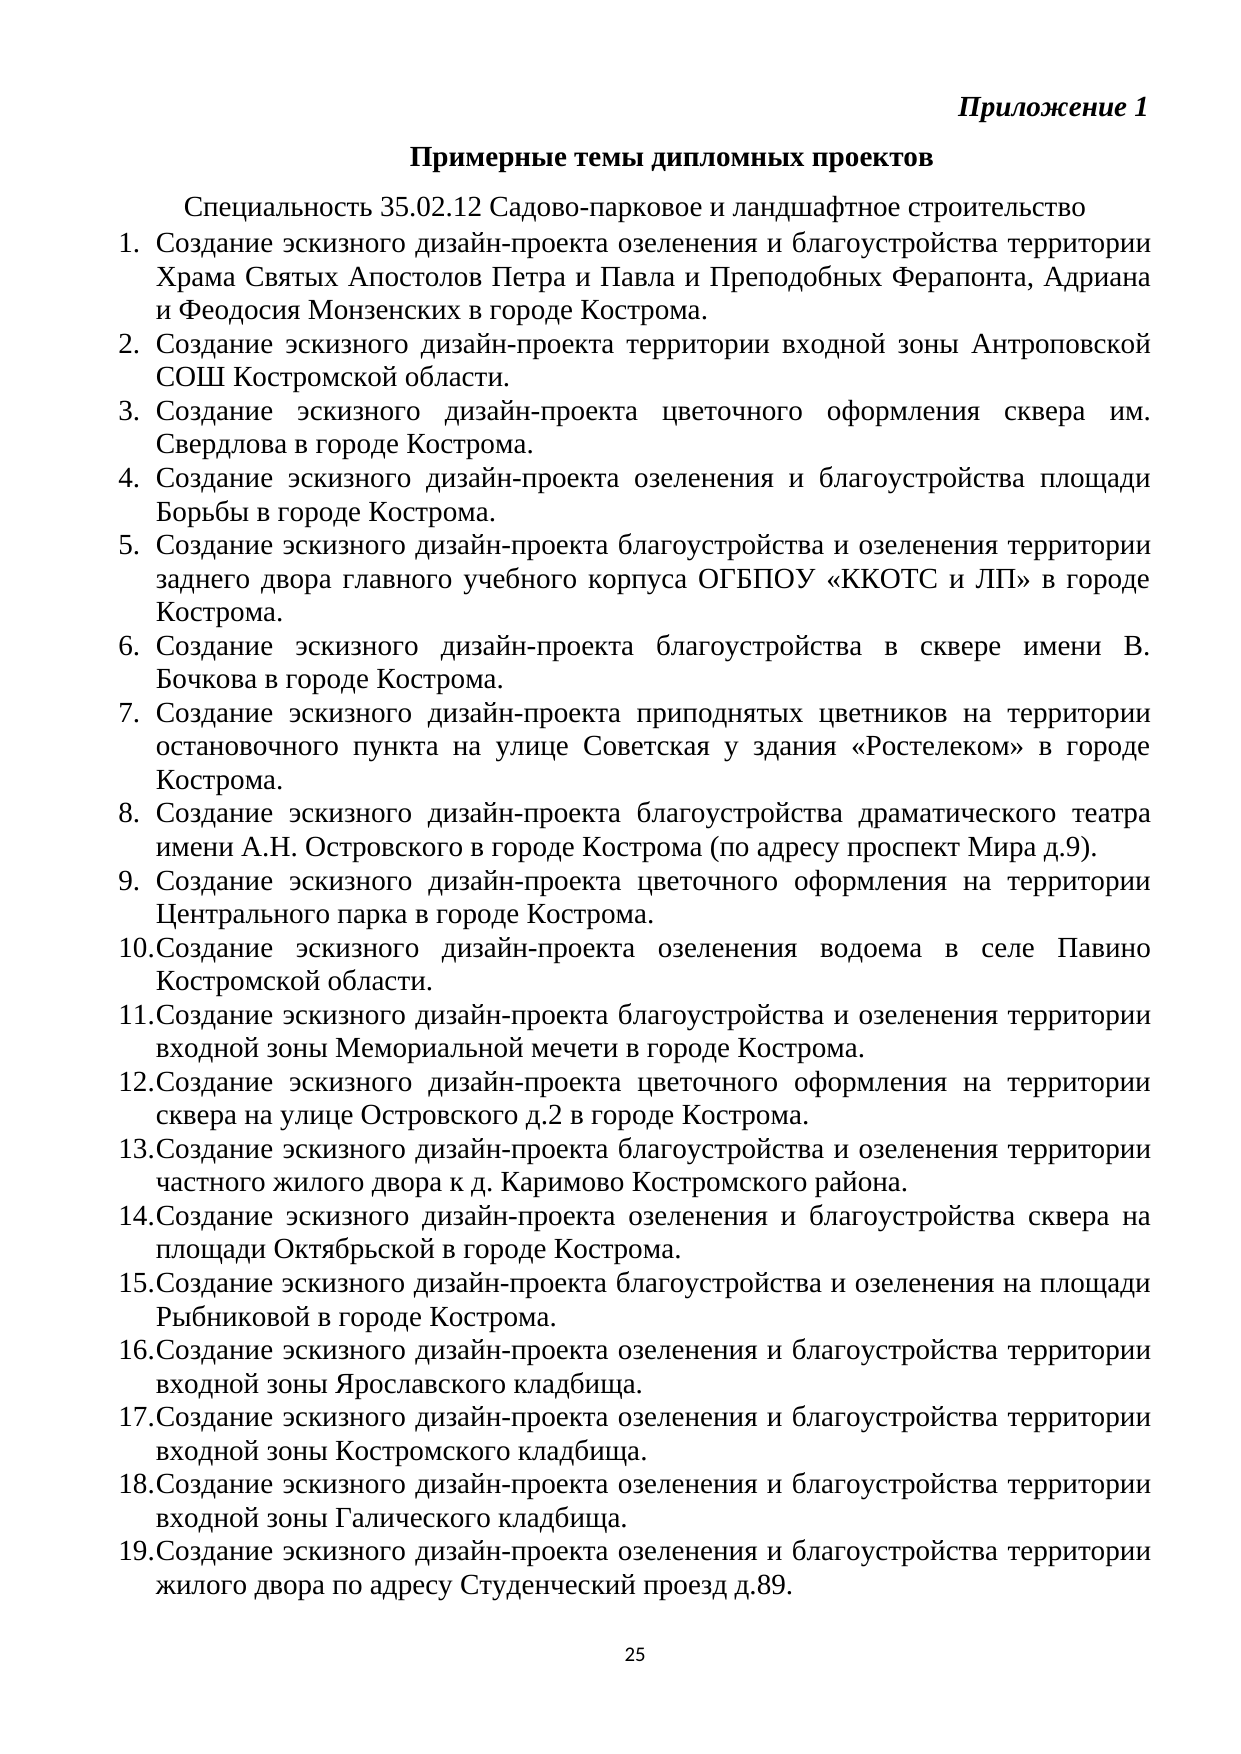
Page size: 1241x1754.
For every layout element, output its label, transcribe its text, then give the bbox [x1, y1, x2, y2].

list Создание эскизного дизайн-проекта благоустройства и озеленения на площади Рыбниковой в городе Кострома. [118, 1265, 1152, 1332]
list Создание эскизного дизайн-проекта цветочного оформления сквера им. Свердлова в городе Кострома. [118, 393, 1152, 460]
list Создание эскизного дизайн-проекта территории входной зоны Антроповской СОШ Костромской области. [118, 326, 1152, 393]
text Примерные темы дипломных проектов [118, 139, 1152, 172]
list Создание эскизного дизайн-проекта озеленения и благоустройства сквера на площади Октябрьской в городе Кострома. [118, 1198, 1152, 1265]
list Создание эскизного дизайн-проекта благоустройства драматического театра имени А.Н. Островского в городе Кострома (по адресу проспект Мира д.9). [118, 796, 1152, 863]
list Создание эскизного дизайн-проекта благоустройства и озеленения территории входной зоны Мемориальной мечети в городе Кострома. [118, 997, 1152, 1064]
list Создание эскизного дизайн-проекта озеленения и благоустройства территории жилого двора по адресу Студенческий проезд д.89. [118, 1533, 1152, 1601]
list Создание эскизного дизайн-проекта озеленения и благоустройства территории входной зоны Галического кладбища. [118, 1466, 1152, 1533]
list Создание эскизного дизайн-проекта приподнятых цветников на территории остановочного пункта на улице Советская у здания «Ростелеком» в городе Кострома. [118, 695, 1152, 796]
list Создание эскизного дизайн-проекта озеленения водоема в селе Павино Костромской области. [118, 930, 1152, 997]
text Приложение 1 [118, 89, 1152, 122]
list Создание эскизного дизайн-проекта благоустройства и озеленения территории частного жилого двора к д. Каримово Костромского района. [118, 1131, 1152, 1198]
list Создание эскизного дизайн-проекта цветочного оформления на территории Центрального парка в городе Кострома. [118, 863, 1152, 930]
list Создание эскизного дизайн-проекта цветочного оформления на территории сквера на улице Островского д.2 в городе Кострома. [118, 1064, 1152, 1131]
list Создание эскизного дизайн-проекта озеленения и благоустройства территории входной зоны Ярославского кладбища. [118, 1332, 1152, 1399]
list Создание эскизного дизайн-проекта озеленения и благоустройства территории входной зоны Костромского кладбища. [118, 1399, 1152, 1466]
list Создание эскизного дизайн-проекта озеленения и благоустройства площади Борьбы в городе Кострома. [118, 460, 1152, 527]
text Специальность 35.02.12 Садово-парковое и ландшафтное строительство [118, 189, 1152, 223]
list Создание эскизного дизайн-проекта озеленения и благоустройства территории Храма Святых Апостолов Петра и Павла и Преподобных Ферапонта, Адриана и Феодосия Монзенских в городе Кострома. [118, 225, 1152, 326]
list Создание эскизного дизайн-проекта благоустройства и озеленения территории заднего двора главного учебного корпуса ОГБПОУ «ККОТС и ЛП» в городе Кострома. [118, 527, 1152, 628]
list Создание эскизного дизайн-проекта благоустройства в сквере имени В. Бочкова в городе Кострома. [118, 628, 1152, 695]
